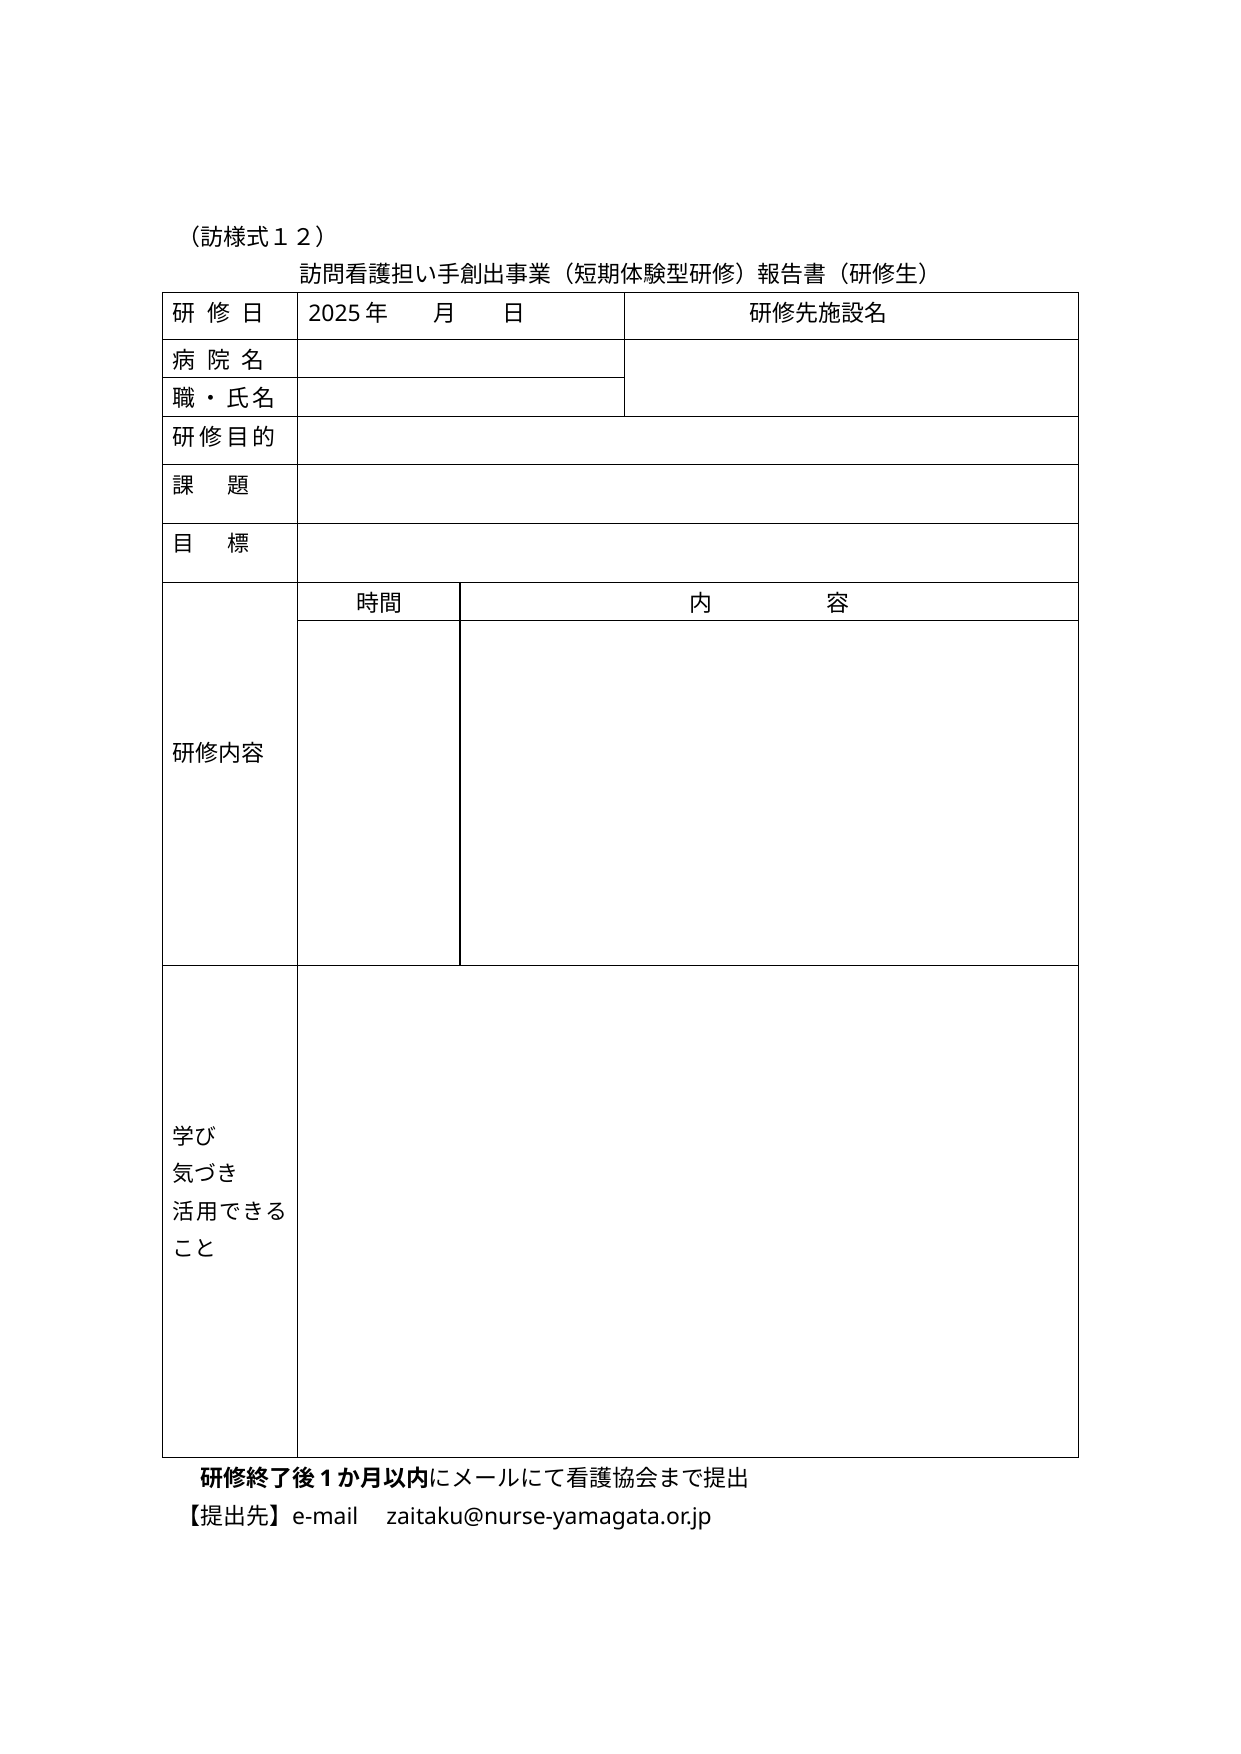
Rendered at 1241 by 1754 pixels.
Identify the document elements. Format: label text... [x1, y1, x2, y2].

table_cell [625, 340, 1078, 416]
text 研修終了後1か月以内にメールにて看護協会まで提出 [177, 1458, 1063, 1496]
text 訪問看護担い手創出事業（短期体験型研修）報告書（研修生） [177, 254, 1063, 292]
table_cell 目標 [163, 524, 297, 582]
table_header 研修先施設名 [625, 293, 1078, 339]
text （訪様式１２） [177, 217, 1063, 254]
table_cell 内 容 [461, 583, 1078, 620]
table_header 研修日 [163, 293, 297, 339]
table_cell 時間 [298, 583, 459, 620]
table_cell 研修目的 [163, 417, 297, 464]
table_cell [298, 340, 624, 377]
table_cell [298, 524, 1078, 582]
table_cell [298, 465, 1078, 522]
table_cell [298, 621, 459, 965]
table_cell [298, 378, 624, 416]
table_cell 職・氏名 [163, 378, 297, 416]
table_cell 病院名 [163, 340, 297, 377]
table_cell 学び 気づき 活用できること [163, 966, 297, 1457]
table_cell [461, 621, 1078, 965]
table_cell 研修内容 [163, 583, 297, 965]
table_cell [298, 417, 1078, 464]
table_cell 課題 [163, 465, 297, 522]
table_header 2025年 月 日 [298, 293, 624, 339]
text 【提出先】e-mail zaitaku@nurse-yamagata.or.jp [177, 1496, 1063, 1533]
table_cell [298, 966, 1078, 1457]
